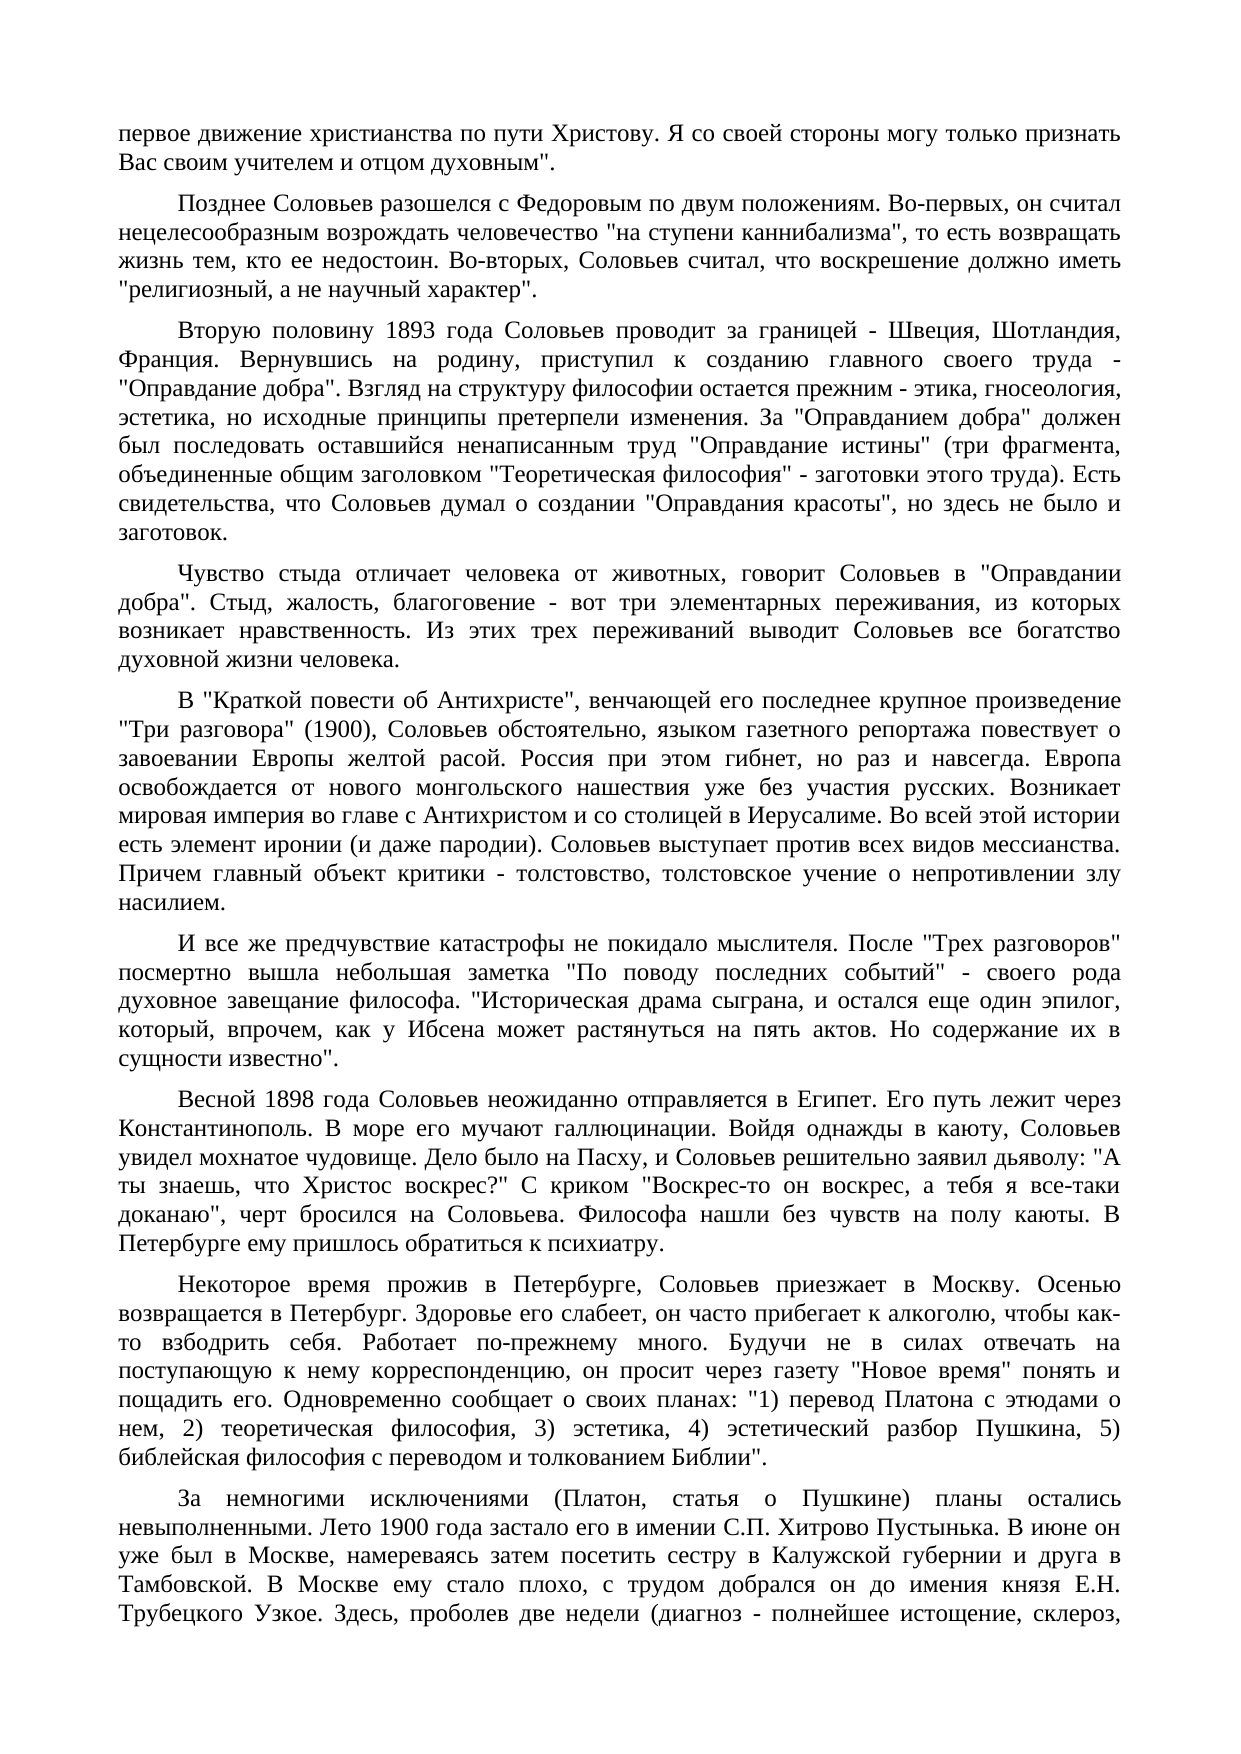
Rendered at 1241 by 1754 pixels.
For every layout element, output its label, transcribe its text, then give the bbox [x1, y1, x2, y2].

text В "Краткой повести об Антихристе", венчающей его последнее крупное произведение "Три разговора" (1900), Соловьев обстоятельно, языком газетного репортажа повествует о завоевании Европы желтой расой. Россия при этом гибнет, но раз и навсегда. Европа освобождается от нового монгольского нашествия уже без участия русских. Возникает мировая империя во главе с Антихристом и со столицей в Иерусалиме. Во всей этой истории есть элемент иронии (и даже пародии). Соловьев выступает против всех видов мессианства. Причем главный объект критики - толстовство, толстовское учение о непротивлении злу насилием. [118, 686, 1122, 916]
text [118, 118, 1122, 176]
text И все же предчувствие катастрофы не покидало мыслителя. После "Трех разговоров" посмертно вышла небольшая заметка "По поводу последних событий" - своего рода духовное завещание философа. "Историческая драма сыграна, и остался еще один эпилог, который, впрочем, как у Ибсена может растянуться на пять актов. Но содержание их в сущности известно". [118, 928, 1122, 1072]
text Чувство стыда отличает человека от животных, говорит Соловьев в "Оправдании добра". Стыд, жалость, благоговение - вот три элементарных переживания, из которых возникает нравственность. Из этих трех переживаний выводит Соловьев все богатство духовной жизни человека. [118, 558, 1122, 673]
text Весной 1898 года Соловьев неожиданно отправляется в Египет. Его путь лежит через Константинополь. В море его мучают галлюцинации. Войдя однажды в каюту, Соловьев увидел мохнатое чудовище. Дело было на Пасху, и Соловьев решительно заявил дьяволу: "А ты знаешь, что Христос воскрес?" С криком "Воскрес-то он воскрес, а тебя я все-таки доканаю", черт бросился на Соловьева. Философа нашли без чувств на полу каюты. В Петербурге ему пришлось обратиться к психиатру. [118, 1084, 1122, 1257]
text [118, 1483, 1122, 1627]
text Вторую половину 1893 года Соловьев проводит за границей - Швеция, Шотландия, Франция. Вернувшись на родину, приступил к созданию главного своего труда - "Оправдание добра". Взгляд на структуру философии остается прежним - этика, гносеология, эстетика, но исходные принципы претерпели изменения. За "Оправданием добра" должен был последовать оставшийся ненаписанным труд "Оправдание истины" (три фрагмента, объединенные общим заголовком "Теоретическая философия" - заготовки этого труда). Есть свидетельства, что Соловьев думал о создании "Оправдания красоты", но здесь не было и заготовок. [118, 316, 1122, 546]
text Некоторое время прожив в Петербурге, Соловьев приезжает в Москву. Осенью возвращается в Петербург. Здоровье его слабеет, он часто прибегает к алкоголю, чтобы как-то взбодрить себя. Работает по-прежнему много. Будучи не в силах отвечать на поступающую к нему корреспонденцию, он просит через газету "Новое время" понять и пощадить его. Одновременно сообщает о своих планах: "1) перевод Платона с этюдами о нем, 2) теоретическая философия, 3) эстетика, 4) эстетический разбор Пушкина, 5) библейская философия с переводом и толкованием Библии". [118, 1269, 1122, 1471]
text Позднее Соловьев разошелся с Федоровым по двум положениям. Во-первых, он считал нецелесообразным возрождать человечество "на ступени каннибализма", то есть возвращать жизнь тем, кто ее недостоин. Во-вторых, Соловьев считал, что воскрешение должно иметь "религиозный, а не научный характер". [118, 188, 1122, 303]
